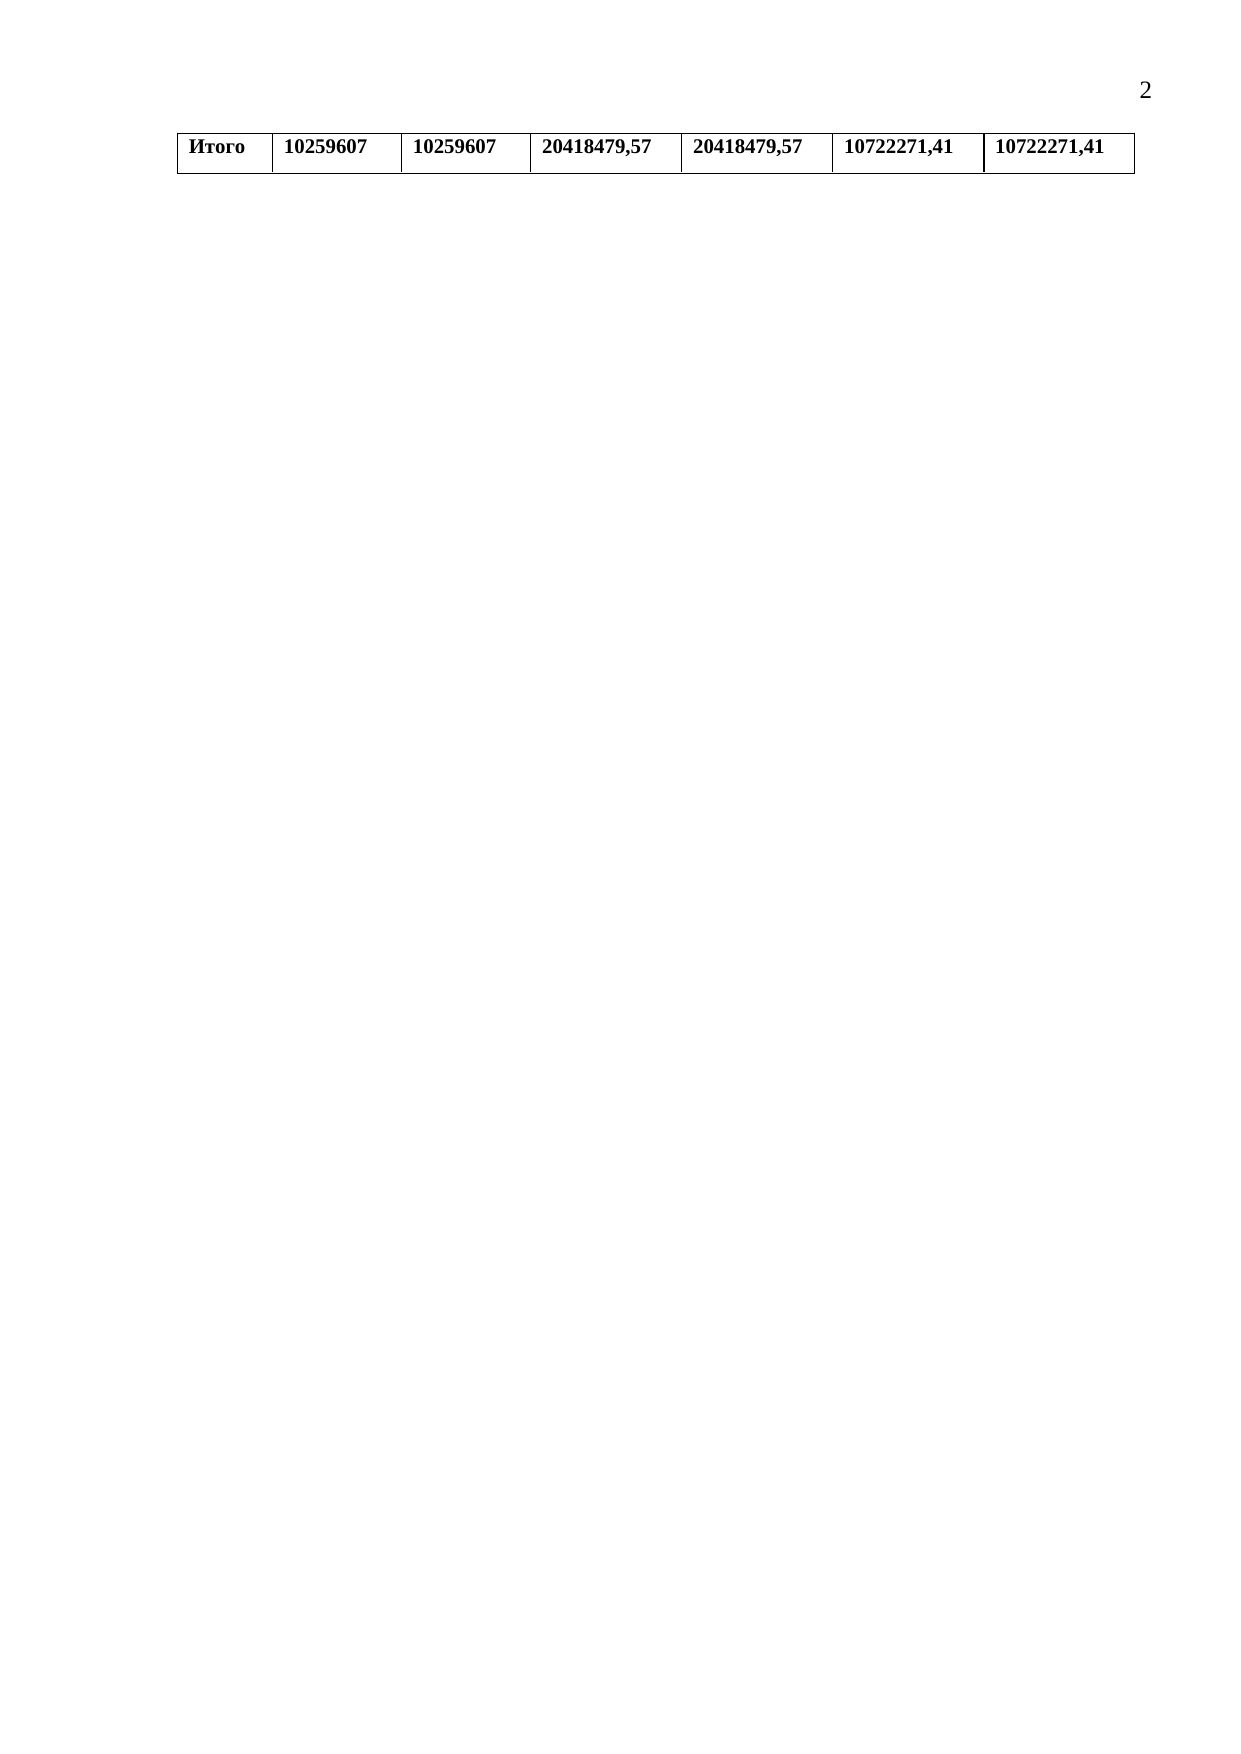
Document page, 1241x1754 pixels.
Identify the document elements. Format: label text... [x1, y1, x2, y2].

table_cell 20418479,57 [682, 134, 832, 172]
table_cell 10259607 [402, 134, 530, 172]
table_cell Итого [178, 134, 272, 172]
table_cell 10722271,41 [985, 134, 1134, 172]
table_cell 10259607 [273, 134, 401, 172]
table_cell 20418479,57 [531, 134, 681, 172]
table_cell 10722271,41 [833, 134, 983, 172]
